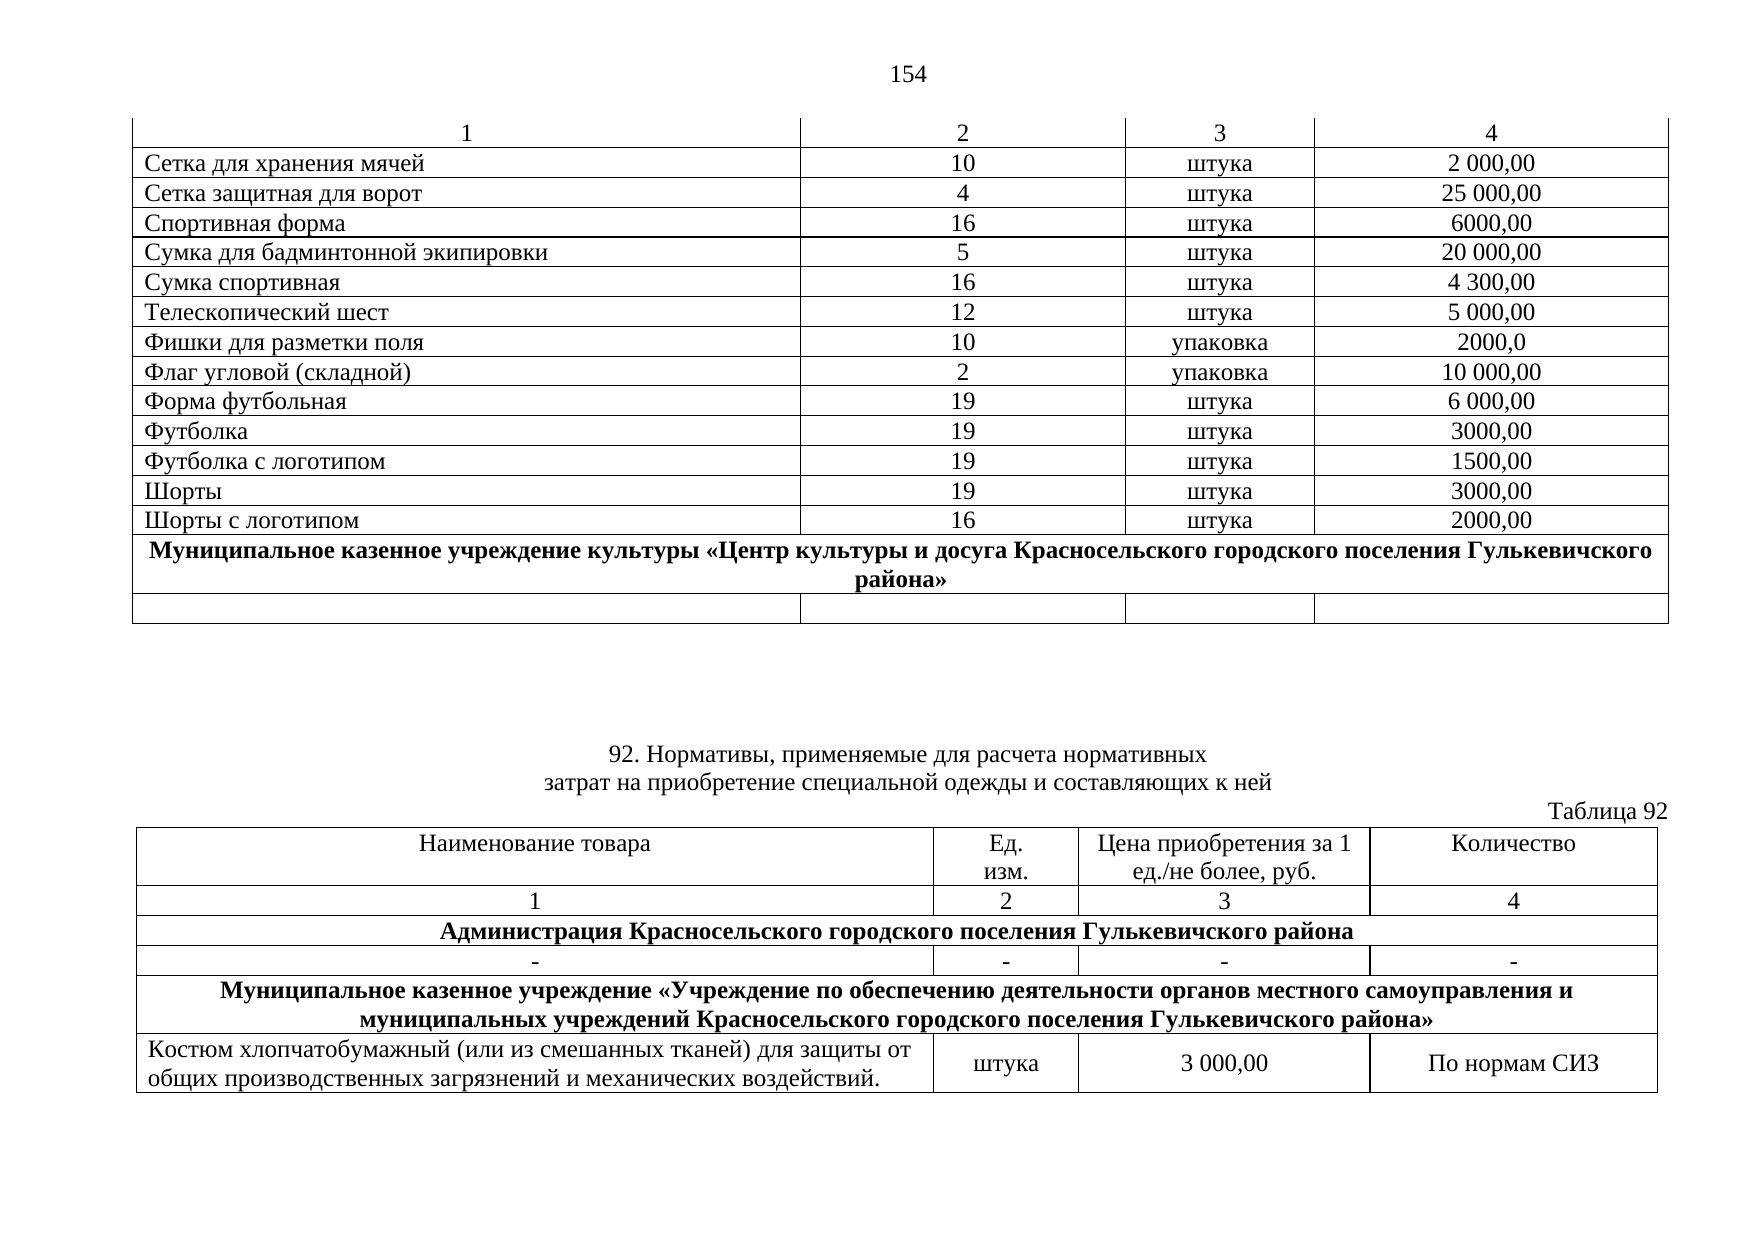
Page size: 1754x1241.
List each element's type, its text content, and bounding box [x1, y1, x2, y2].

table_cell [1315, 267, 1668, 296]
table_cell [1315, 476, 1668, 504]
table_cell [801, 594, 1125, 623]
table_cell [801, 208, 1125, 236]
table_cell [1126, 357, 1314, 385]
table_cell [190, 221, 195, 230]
text затрат на приобретение специальной одежды и составляющих к ней [148, 767, 1668, 796]
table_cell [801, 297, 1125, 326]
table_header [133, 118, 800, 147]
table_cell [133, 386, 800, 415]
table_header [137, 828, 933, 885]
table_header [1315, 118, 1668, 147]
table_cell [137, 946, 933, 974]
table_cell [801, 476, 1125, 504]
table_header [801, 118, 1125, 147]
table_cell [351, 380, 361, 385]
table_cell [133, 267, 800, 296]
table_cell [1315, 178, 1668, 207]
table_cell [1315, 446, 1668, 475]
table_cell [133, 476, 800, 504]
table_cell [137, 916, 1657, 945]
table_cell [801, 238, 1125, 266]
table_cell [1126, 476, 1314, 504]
text Таблица 92 [148, 796, 1668, 825]
text 92. Нормативы, применяемые для расчета нормативных [148, 739, 1668, 767]
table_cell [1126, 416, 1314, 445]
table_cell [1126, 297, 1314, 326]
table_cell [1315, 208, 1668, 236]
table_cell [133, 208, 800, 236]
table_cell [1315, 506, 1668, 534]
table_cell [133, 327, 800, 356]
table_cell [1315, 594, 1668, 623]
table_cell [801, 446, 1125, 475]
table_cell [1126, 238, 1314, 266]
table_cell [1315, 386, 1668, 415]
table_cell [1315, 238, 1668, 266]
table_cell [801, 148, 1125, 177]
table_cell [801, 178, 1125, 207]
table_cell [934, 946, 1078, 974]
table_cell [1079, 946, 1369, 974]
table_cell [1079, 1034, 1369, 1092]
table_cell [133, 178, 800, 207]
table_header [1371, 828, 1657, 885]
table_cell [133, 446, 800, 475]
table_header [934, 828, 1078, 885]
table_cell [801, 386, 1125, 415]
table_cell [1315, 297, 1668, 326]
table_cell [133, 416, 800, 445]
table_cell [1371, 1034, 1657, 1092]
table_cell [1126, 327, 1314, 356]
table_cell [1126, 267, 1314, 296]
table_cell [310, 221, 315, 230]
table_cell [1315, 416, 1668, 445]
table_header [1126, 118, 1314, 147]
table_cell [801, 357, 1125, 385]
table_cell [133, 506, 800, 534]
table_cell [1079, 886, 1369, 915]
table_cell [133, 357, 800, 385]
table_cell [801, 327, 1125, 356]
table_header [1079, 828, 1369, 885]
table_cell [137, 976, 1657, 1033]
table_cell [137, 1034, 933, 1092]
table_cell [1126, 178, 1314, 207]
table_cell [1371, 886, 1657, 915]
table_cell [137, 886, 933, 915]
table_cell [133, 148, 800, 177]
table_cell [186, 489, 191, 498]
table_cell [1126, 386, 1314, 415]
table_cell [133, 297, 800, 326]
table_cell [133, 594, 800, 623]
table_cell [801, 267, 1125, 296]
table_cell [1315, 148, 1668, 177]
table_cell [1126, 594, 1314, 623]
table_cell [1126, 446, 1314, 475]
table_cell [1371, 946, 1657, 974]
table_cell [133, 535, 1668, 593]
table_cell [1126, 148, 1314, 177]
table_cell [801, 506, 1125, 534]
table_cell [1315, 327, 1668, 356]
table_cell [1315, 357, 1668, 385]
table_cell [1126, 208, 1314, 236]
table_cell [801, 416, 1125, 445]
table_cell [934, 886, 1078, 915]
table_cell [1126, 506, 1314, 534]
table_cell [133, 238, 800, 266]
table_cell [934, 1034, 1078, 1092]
